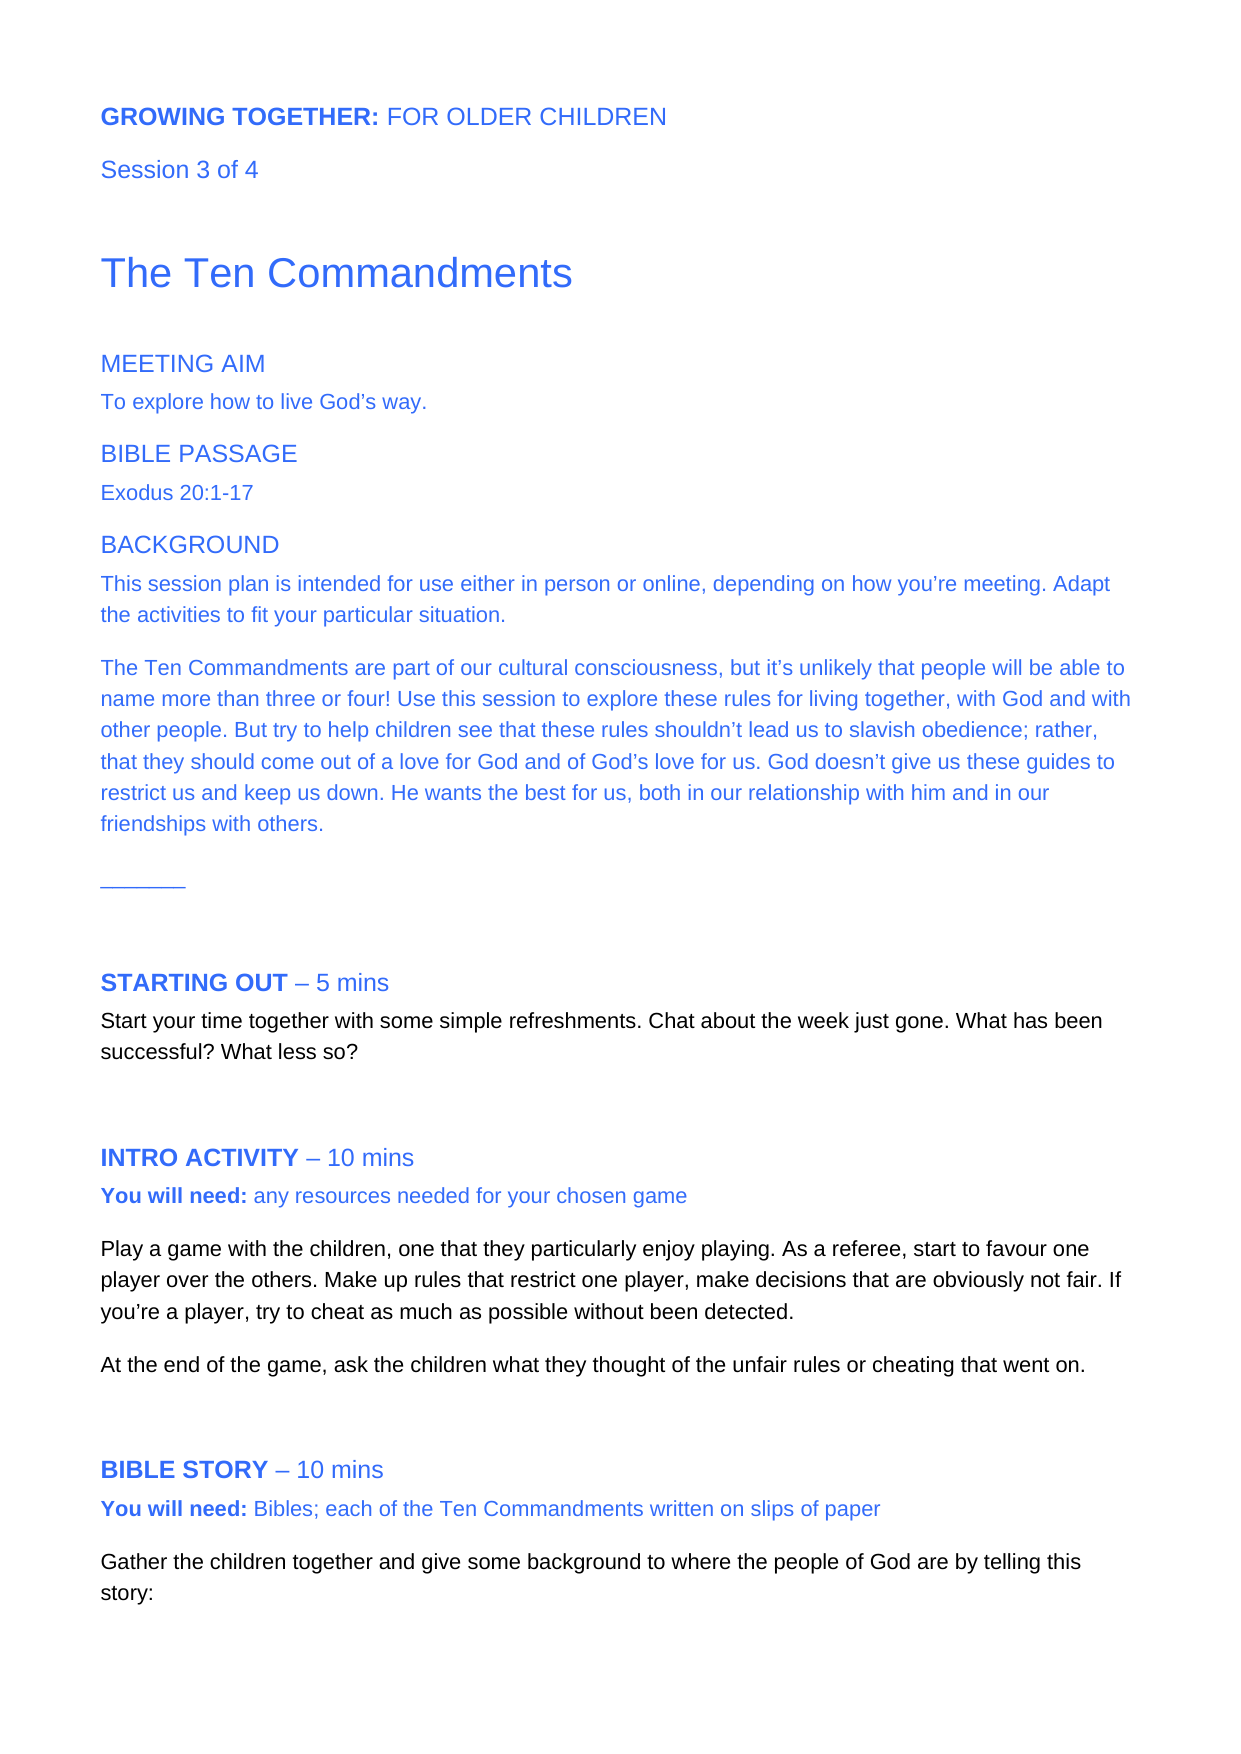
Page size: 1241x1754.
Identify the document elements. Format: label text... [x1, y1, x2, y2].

text Session 3 of 4 [100, 153, 1140, 185]
text GROWING TOGETHER: FOR OLDER CHILDREN [100, 100, 1140, 132]
text This session plan is intended for use either in person or online, depending on how you’re meeting. Adapt the activities to fit your particular situation. [100, 566, 1140, 628]
subtitle INTRO ACTIVITY – 10 mins [100, 1141, 1140, 1172]
subtitle BIBLE STORY – 10 mins [100, 1453, 1140, 1485]
text You will need: any resources needed for your chosen game [100, 1178, 1140, 1210]
text The Ten Commandments are part of our cultural consciousness, but it’s unlikely that people will be able to name more than three or four! Use this session to explore these rules for living together, with God and with other people. But try to help children see that these rules shouldn’t lead us to slavish obedience; rather, that they should come out of a love for God and of God’s love for us. God doesn’t give us these guides to restrict us and keep us down. He wants the best for us, both in our relationship with him and in our friendships with others. [100, 650, 1140, 838]
subtitle BIBLE PASSAGE [100, 438, 1140, 469]
subtitle MEETING AIM [100, 347, 1140, 378]
text To explore how to live God’s way. [100, 385, 1140, 416]
text Play a game with the children, one that they particularly enjoy playing. As a referee, start to favour one player over the others. Make up rules that restrict one player, make decisions that are obviously not fair. If you’re a player, try to cheat as much as possible without been detected. [100, 1232, 1140, 1325]
subtitle The Ten Commandments [100, 263, 1140, 294]
text You will need: Bibles; each of the Ten Commandments written on slips of paper [100, 1491, 1140, 1522]
subtitle STARTING OUT – 5 mins [100, 966, 1140, 997]
text At the end of the game, ask the children what they thought of the unfair rules or cheating that went on. [100, 1347, 1140, 1378]
subtitle BACKGROUND [100, 528, 1140, 560]
text Gather the children together and give some background to where the people of God are by telling this story: [100, 1544, 1140, 1607]
text Exodus 20:1-17 [100, 475, 1140, 507]
text _______ [100, 860, 1140, 891]
text Start your time together with some simple refreshments. Chat about the week just gone. What has been successful? What less so? [100, 1003, 1140, 1066]
